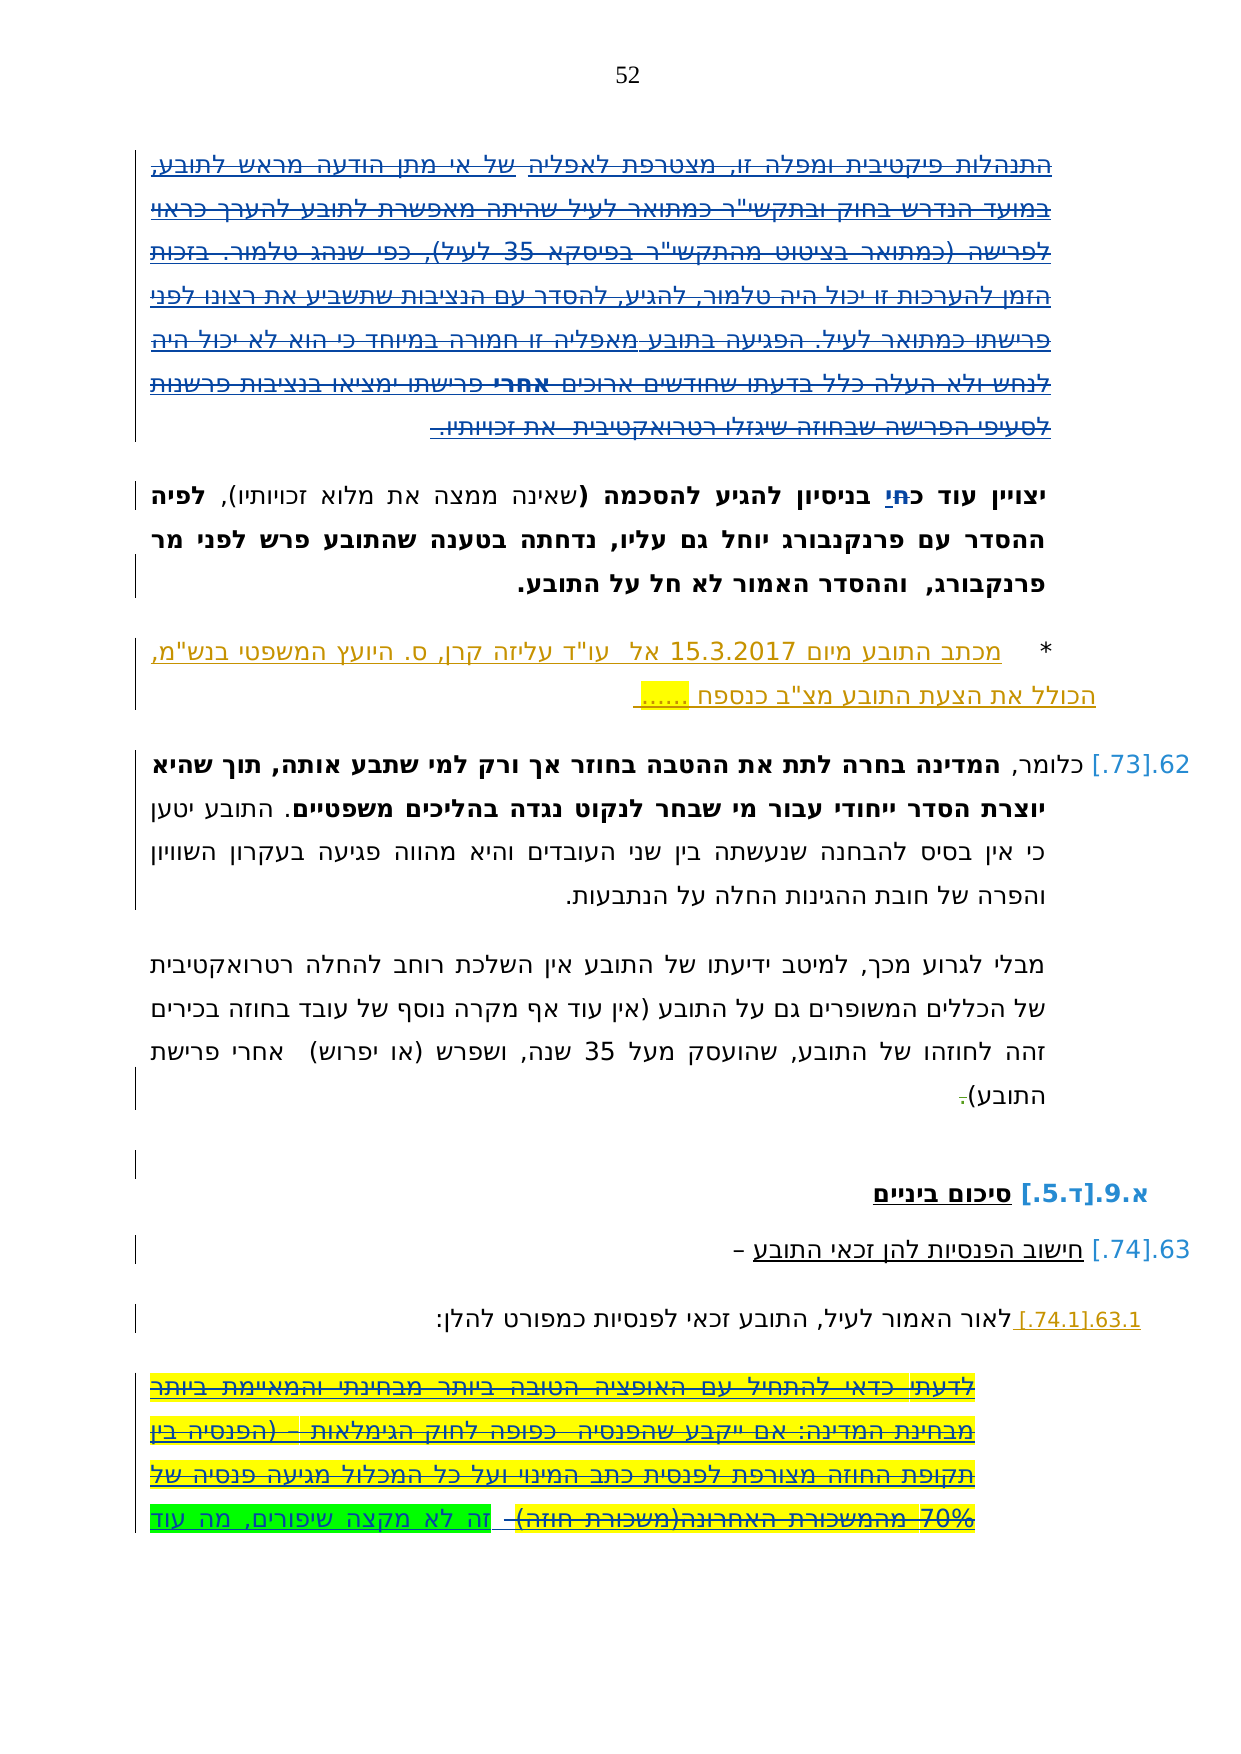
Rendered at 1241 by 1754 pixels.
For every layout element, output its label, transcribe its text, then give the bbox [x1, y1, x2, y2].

list לאור האמור לעיל, התובע זכאי לפנסיות כמפורט להלן: [150, 1304, 1012, 1333]
list חישוב הפנסיות להן זכאי התובע – [150, 1235, 1084, 1264]
text מבלי לגרוע מכך, למיטב ידיעתו של התובע אין השלכת רוחב להחלה רטרואקטיבית של הכללים המשופרים גם על התובע (אין עוד אף מקרה נוסף של עובד בחוזה בכירים זהה לחוזהו של התובע, שהועסק מעל 35 שנה, ושפרש (או יפרוש) אחרי פרישת התובע) [150, 950, 1046, 1110]
text * [150, 637, 1096, 710]
list כלומר, המדינה בחרה לתת את ההטבה בחוזר אך ורק למי שתבע אותה, תוך שהיא יוצרת הסדר ייחודי עבור מי שבחר לנקוט נגדה בהליכים משפטיים. התובע יטען כי אין בסיס להבחנה שנעשתה בין שני העובדים והיא מהווה פגיעה בעקרון השוויון והפרה של חובת ההגינות החלה על הנתבעות. [150, 750, 1084, 910]
subtitle סיכום ביניים [150, 1179, 1081, 1208]
text יצויין עוד כ בניסיון להגיע להסכמה (שאינה ממצה את מלוא זכויותיו), לפיה ההסדר עם פרנקנבורג יוחל גם עליו, נדחתה בטענה שהתובע פרש לפני מר פרנקבורג, וההסדר האמור לא חל על התובע. [150, 481, 1046, 598]
